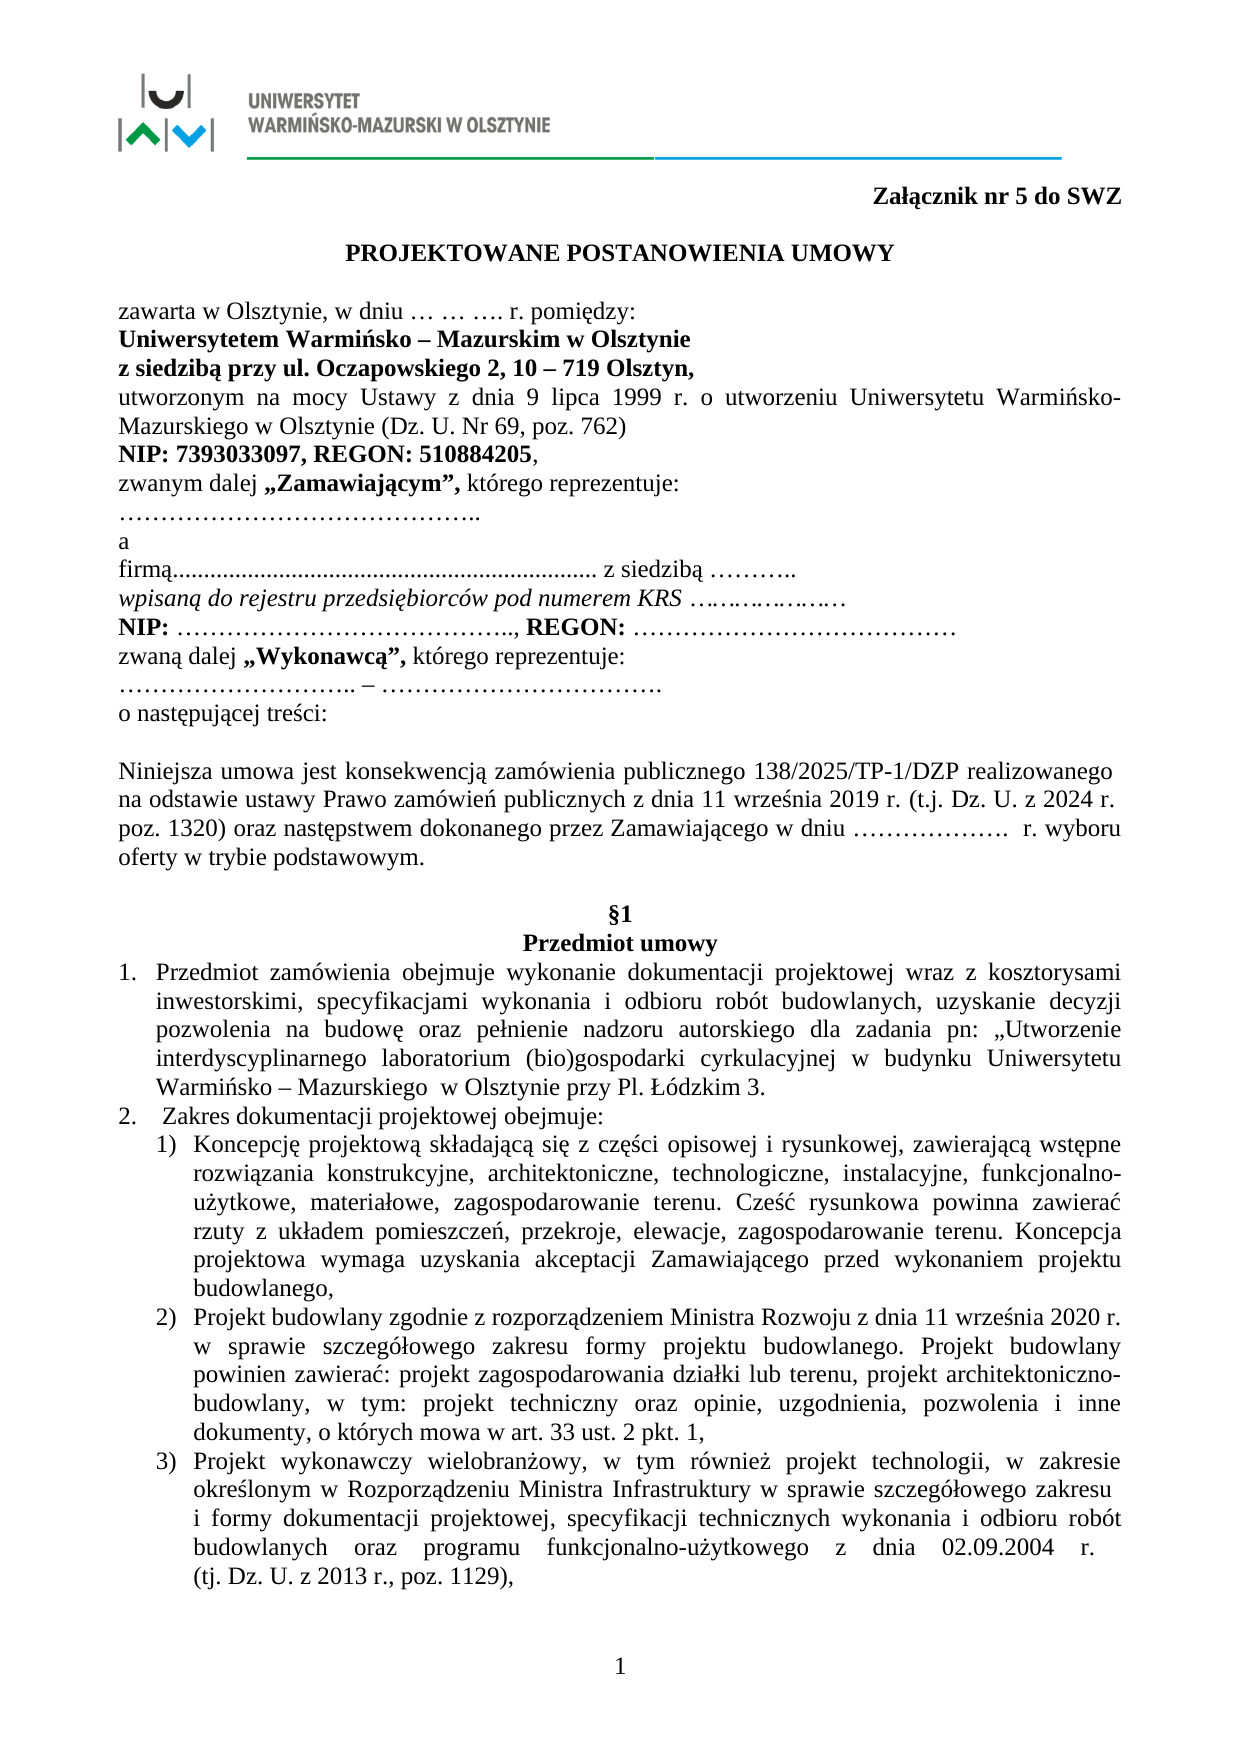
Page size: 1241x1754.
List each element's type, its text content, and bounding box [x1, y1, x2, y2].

text a [118, 526, 1122, 554]
text Przedmiot umowy [118, 928, 1122, 957]
text zwanym dalej „Zamawiającym”, którego reprezentuje: [118, 468, 1122, 497]
text NIP: ………………………………….., REGON: ………………………………… [118, 612, 1122, 641]
text NIP: 7393033097, REGON: 510884205, [118, 439, 1122, 468]
text …………………………………….. [118, 497, 1122, 526]
list Przedmiot zamówienia obejmuje wykonanie dokumentacji projektowej wraz z kosztorysami inwestorskimi, specyfikacjami wykonania i odbioru robót budowlanych, uzyskanie decyzji pozwolenia na budowę oraz pełnienie nadzoru autorskiego dla zadania pn: „Utworzenie interdyscyplinarnego laboratorium (bio)gospodarki cyrkulacyjnej w budynku Uniwersytetu Warmińsko – Mazurskiego w Olsztynie przy Pl. Łódzkim 3. [118, 957, 1122, 1101]
text §1 [118, 899, 1122, 928]
text PROJEKTOWANE POSTANOWIENIA UMOWY [118, 238, 1122, 267]
text utworzonym na mocy Ustawy z dnia 9 lipca 1999 r. o utworzeniu Uniwersytetu Warmińsko-Mazurskiego w Olsztynie (Dz. U. Nr 69, poz. 762) [118, 382, 1122, 439]
text Uniwersytetem Warmińsko – Mazurskim w Olsztynie [118, 324, 1122, 353]
list Koncepcję projektową składającą się z części opisowej i rysunkowej, zawierającą wstępne rozwiązania konstrukcyjne, architektoniczne, technologiczne, instalacyjne, funkcjonalno-użytkowe, materiałowe, zagospodarowanie terenu. Cześć rysunkowa powinna zawierać rzuty z układem pomieszczeń, przekroje, elewacje, zagospodarowanie terenu. Koncepcja projektowa wymaga uzyskania akceptacji Zamawiającego przed wykonaniem projektu budowlanego, [156, 1129, 1122, 1302]
text zwaną dalej „Wykonawcą”, którego reprezentuje: [118, 641, 1122, 669]
text Załącznik nr 5 do SWZ [118, 181, 1122, 209]
list Projekt wykonawczy wielobranżowy, w tym również projekt technologii, w zakresie określonym w Rozporządzeniu Ministra Infrastruktury w sprawie szczegółowego zakresu i formy dokumentacji projektowej, specyfikacji technicznych wykonania i odbioru robót budowlanych oraz programu funkcjonalno-użytkowego z dnia 02.09.2004 r. (tj. Dz. U. z 2013 r., poz. 1129), [156, 1446, 1122, 1589]
text o następującej treści: [118, 698, 1122, 727]
text ……………………….. – ……………………………. [118, 669, 1122, 698]
picture [118, 73, 1062, 160]
text z siedzibą przy ul. Oczapowskiego 2, 10 – 719 Olsztyn, [118, 353, 1122, 382]
text zawarta w Olsztynie, w dniu … … …. r. pomiędzy: [118, 296, 1122, 324]
text firmą.................................................................... z siedzibą ……….. [118, 554, 1122, 583]
text wpisaną do rejestru przedsiębiorców pod numerem KRS ………………… [118, 583, 1122, 612]
text Niniejsza umowa jest konsekwencją zamówienia publicznego 138/2025/TP-1/DZP realizowanego na odstawie ustawy Prawo zamówień publicznych z dnia 11 września 2019 r. (t.j. Dz. U. z 2024 r. poz. 1320) oraz następstwem dokonanego przez Zamawiającego w dniu ………………. r. wyboru oferty w trybie podstawowym. [118, 756, 1122, 871]
list Projekt budowlany zgodnie z rozporządzeniem Ministra Rozwoju z dnia 11 września 2020 r. w sprawie szczegółowego zakresu formy projektu budowlanego. Projekt budowlany powinien zawierać: projekt zagospodarowania działki lub terenu, projekt architektoniczno-budowlany, w tym: projekt techniczny oraz opinie, uzgodnienia, pozwolenia i inne dokumenty, o których mowa w art. 33 ust. 2 pkt. 1, [156, 1302, 1122, 1446]
list Zakres dokumentacji projektowej obejmuje: [118, 1101, 1122, 1129]
